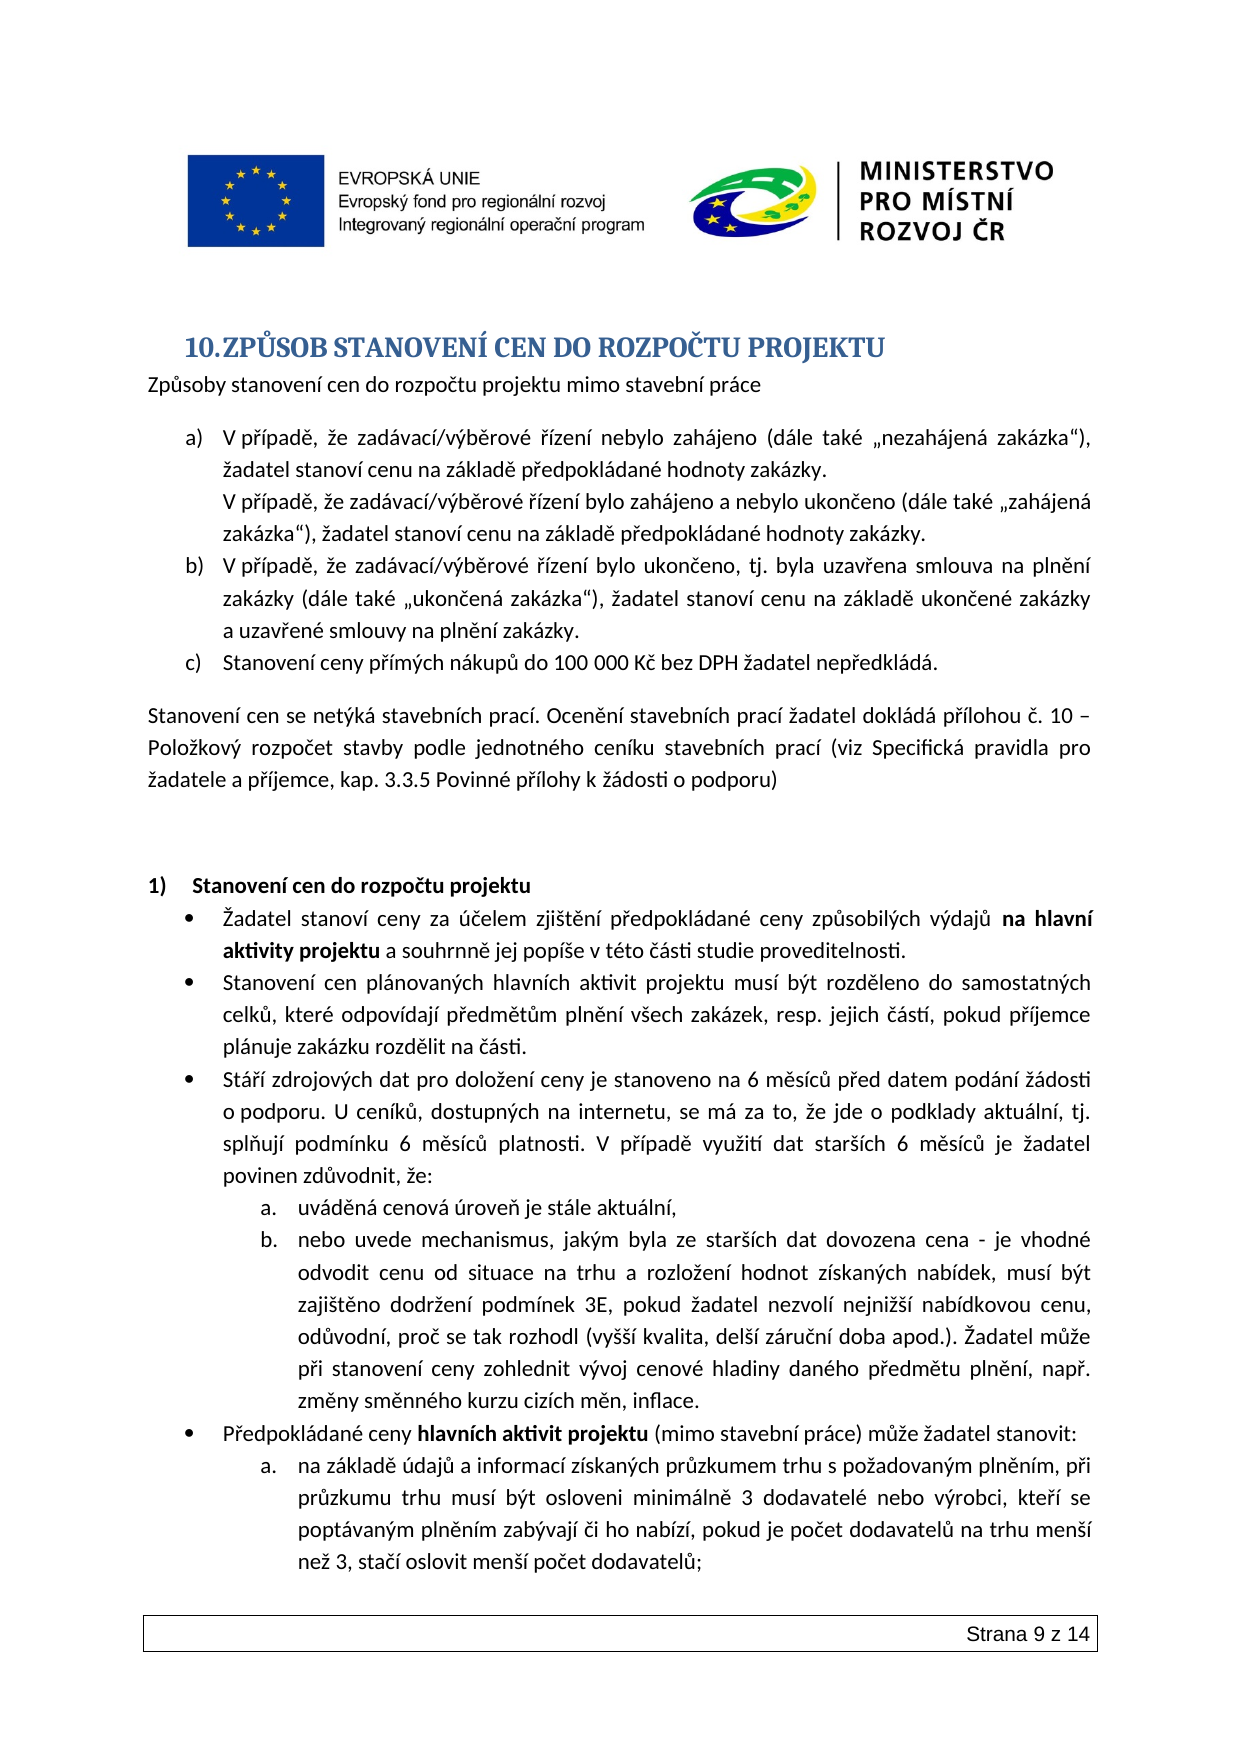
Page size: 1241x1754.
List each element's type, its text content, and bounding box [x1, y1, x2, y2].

list Předpokládané ceny hlavních aktivit projektu (mimo stavební práce) může žadatel stanovit: [185, 1419, 1093, 1447]
list V případě, že zadávací/výběrové řízení bylo zahájeno a nebylo ukončeno (dále také „zahájená zakázka“), žadatel stanoví cenu na základě předpokládané hodnoty zakázky. [223, 487, 1093, 547]
list nebo uvede mechanismus, jakým byla ze starších dat dovozena cena - je vhodné odvodit cenu od situace na trhu a rozložení hodnot získaných nabídek, musí být zajištěno dodržení podmínek 3E, pokud žadatel nezvolí nejnižší nabídkovou cenu, odůvodní, proč se tak rozhodl (vyšší kvalita, delší záruční doba apod.). Žadatel může při stanovení ceny zohlednit vývoj cenové hladiny daného předmětu plnění, např. změny směnného kurzu cizích měn, inflace. [260, 1226, 1093, 1414]
text Stanovení cen se netýká stavebních prací. Ocenění stavebních prací žadatel dokládá přílohou č. 10 – Položkový rozpočet stavby podle jednotného ceníku stavebních prací (viz Specifická pravidla pro žadatele a příjemce, kap. 3.3.5 Povinné přílohy k žádosti o podporu) [148, 701, 1093, 793]
list na základě údajů a informací získaných průzkumem trhu s požadovaným plněním, při průzkumu trhu musí být osloveni minimálně 3 dodavatelé nebo výrobci, kteří se poptávaným plněním zabývají či ho nabízí, pokud je počet dodavatelů na trhu menší než 3, stačí oslovit menší počet dodavatelů; [260, 1451, 1093, 1576]
picture [157, 123, 1083, 277]
list Žadatel stanoví ceny za účelem zjištění předpokládané ceny způsobilých výdajů na hlavní aktivity projektu a souhrnně jej popíše v této části studie proveditelnosti. [185, 904, 1093, 964]
list Stanovení ceny přímých nákupů do 100 000 Kč bez DPH žadatel nepředkládá. [185, 648, 1093, 676]
text Způsoby stanovení cen do rozpočtu projektu mimo stavební práce [148, 370, 1093, 398]
subtitle Způsob stanovení cen do rozpočtu projektu [185, 198, 1093, 365]
list Stáří zdrojových dat pro doložení ceny je stanoveno na 6 měsíců před datem podání žádosti o podporu. U ceníků, dostupných na internetu, se má za to, že jde o podklady aktuální, tj. splňují podmínku 6 měsíců platnosti. V případě využití dat starších 6 měsíců je žadatel povinen zdůvodnit, že: [185, 1065, 1093, 1189]
list V případě, že zadávací/výběrové řízení bylo ukončeno, tj. byla uzavřena smlouva na plnění zakázky (dále také „ukončená zakázka“), žadatel stanoví cenu na základě ukončené zakázky a uzavřené smlouvy na plnění zakázky. [185, 552, 1093, 644]
list Stanovení cen do rozpočtu projektu [148, 872, 1093, 899]
list V případě, že zadávací/výběrové řízení nebylo zahájeno (dále také „nezahájená zakázka“), žadatel stanoví cenu na základě předpokládané hodnoty zakázky. [185, 423, 1093, 483]
list Stanovení cen plánovaných hlavních aktivit projektu musí být rozděleno do samostatných celků, které odpovídají předmětům plnění všech zakázek, resp. jejich částí, pokud příjemce plánuje zakázku rozdělit na části. [185, 968, 1093, 1061]
list uváděná cenová úroveň je stále aktuální, [260, 1193, 1093, 1221]
